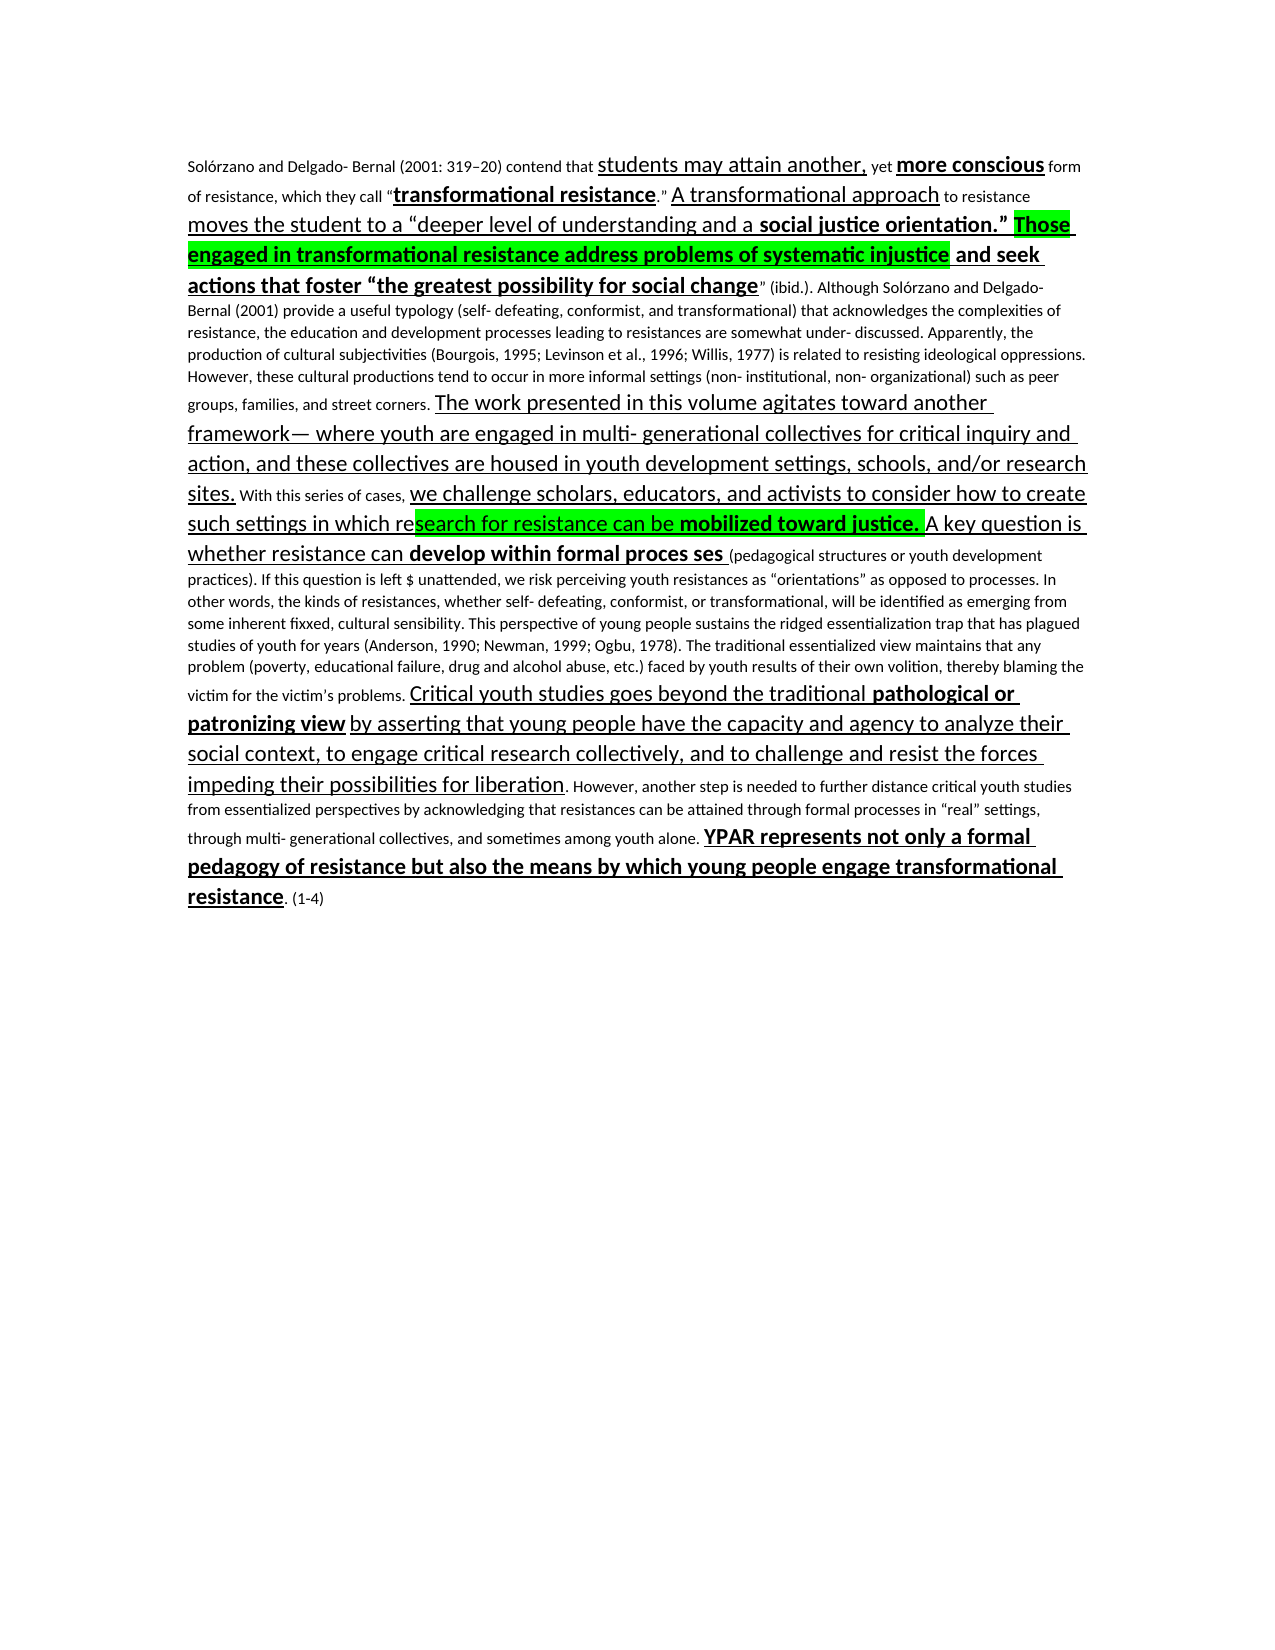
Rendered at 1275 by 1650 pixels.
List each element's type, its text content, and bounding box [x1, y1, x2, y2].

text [187, 150, 1087, 473]
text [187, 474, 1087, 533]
